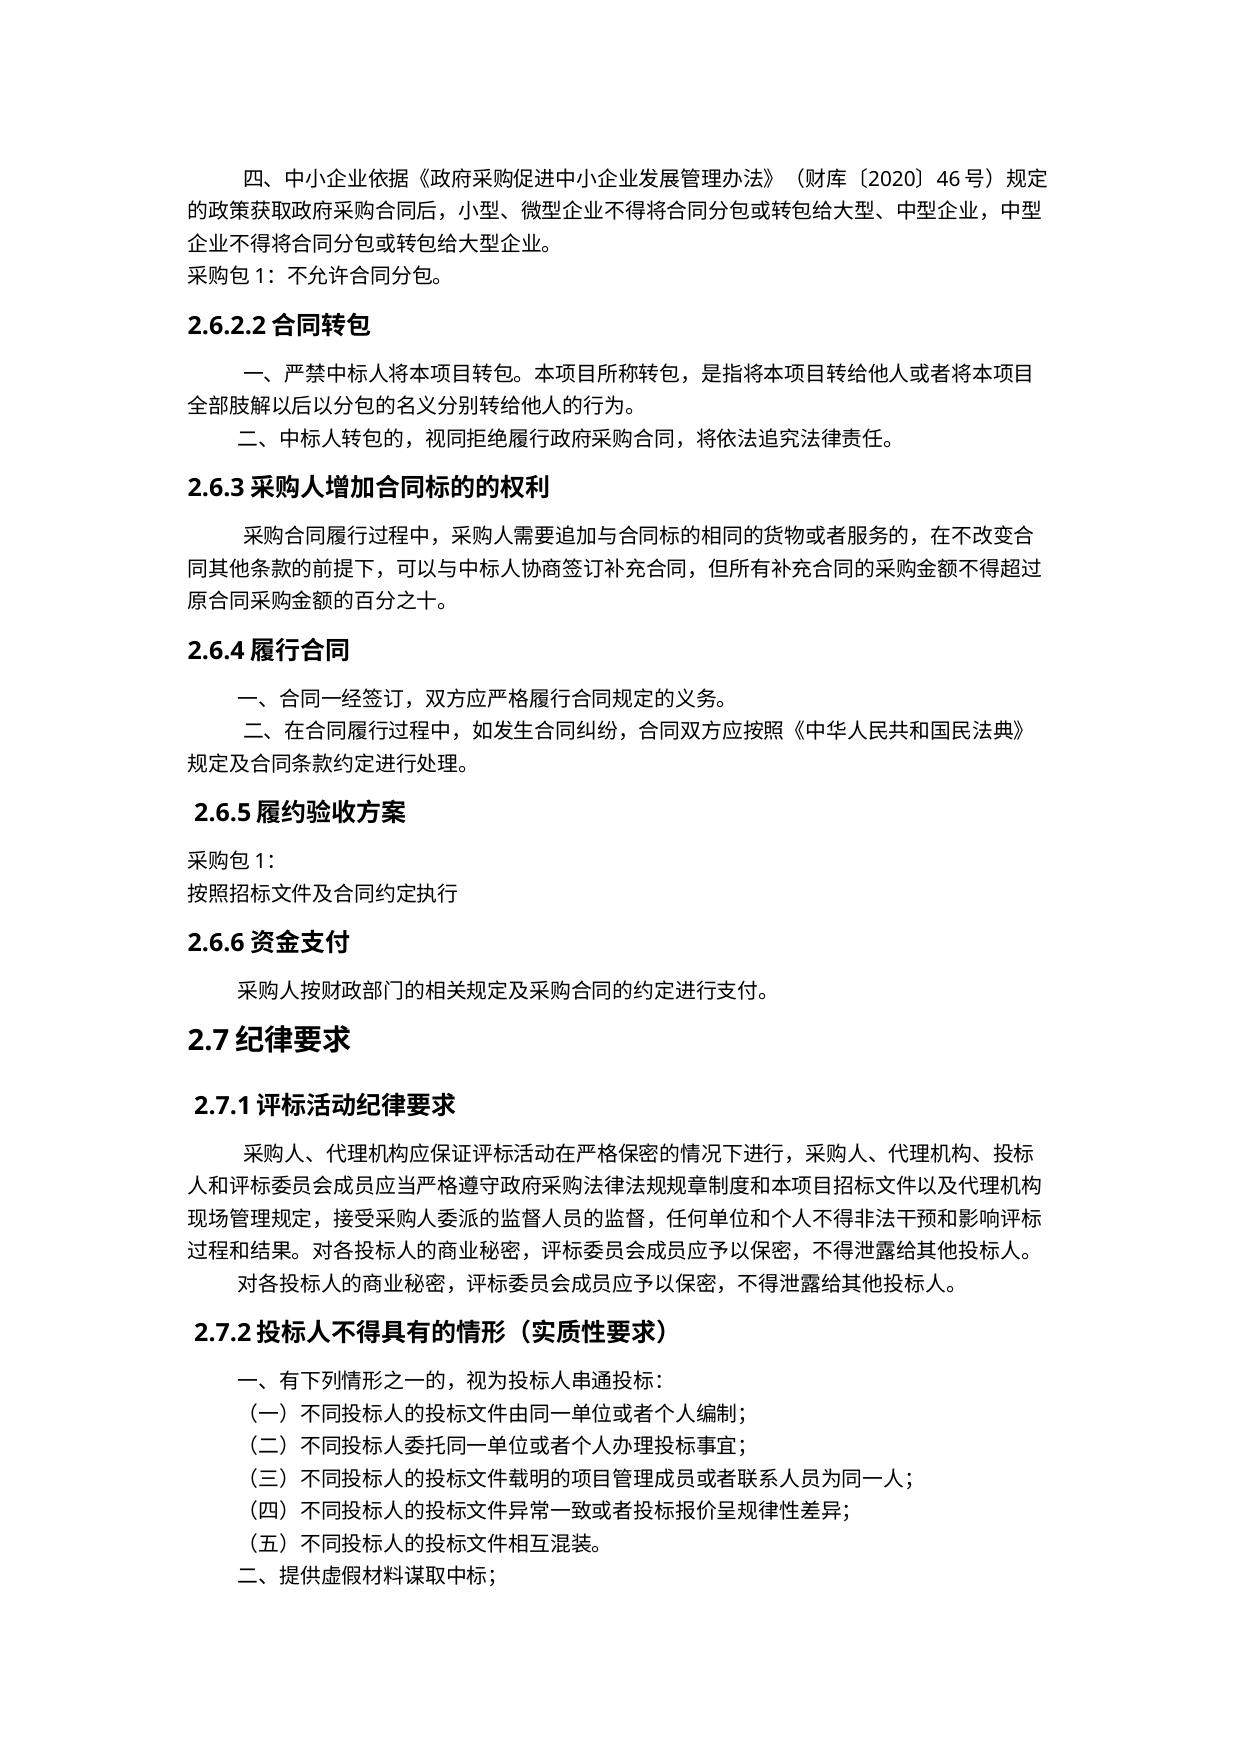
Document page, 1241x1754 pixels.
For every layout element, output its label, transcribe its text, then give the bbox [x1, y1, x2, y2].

text 2.6.5履约验收方案 [187, 779, 1053, 844]
text 四、中小企业依据《政府采购促进中小企业发展管理办法》（财库〔2020〕46号）规定的政策获取政府采购合同后，小型、微型企业不得将合同分包或转包给大型、中型企业，中型企业不得将合同分包或转包给大型企业。 [187, 162, 1053, 259]
text （三）不同投标人的投标文件载明的项目管理成员或者联系人员为同一人； [187, 1462, 1053, 1494]
text 2.6.2.2合同转包 [187, 292, 1053, 357]
text 一、有下列情形之一的，视为投标人串通投标： [187, 1364, 1053, 1397]
text 2.7纪律要求 [187, 1007, 1053, 1072]
text 按照招标文件及合同约定执行 [187, 877, 1053, 909]
text 对各投标人的商业秘密，评标委员会成员应予以保密，不得泄露给其他投标人。 [187, 1267, 1053, 1299]
text （五）不同投标人的投标文件相互混装。 [187, 1527, 1053, 1559]
text 一、严禁中标人将本项目转包。本项目所称转包，是指将本项目转给他人或者将本项目全部肢解以后以分包的名义分别转给他人的行为。 [187, 357, 1053, 422]
text 2.7.2投标人不得具有的情形（实质性要求） [187, 1299, 1053, 1364]
text 二、在合同履行过程中，如发生合同纠纷，合同双方应按照《中华人民共和国民法典》规定及合同条款约定进行处理。 [187, 714, 1053, 779]
text 2.7.1评标活动纪律要求 [187, 1072, 1053, 1137]
text 采购合同履行过程中，采购人需要追加与合同标的相同的货物或者服务的，在不改变合同其他条款的前提下，可以与中标人协商签订补充合同，但所有补充合同的采购金额不得超过原合同采购金额的百分之十。 [187, 519, 1053, 617]
text 2.6.4履行合同 [187, 617, 1053, 682]
text 一、合同一经签订，双方应严格履行合同规定的义务。 [187, 682, 1053, 714]
text （二）不同投标人委托同一单位或者个人办理投标事宜； [187, 1429, 1053, 1462]
text 二、中标人转包的，视同拒绝履行政府采购合同，将依法追究法律责任。 [187, 422, 1053, 454]
text 采购包1： [187, 844, 1053, 877]
text 采购人按财政部门的相关规定及采购合同的约定进行支付。 [187, 974, 1053, 1007]
text 二、提供虚假材料谋取中标； [187, 1559, 1053, 1592]
text 2.6.3采购人增加合同标的的权利 [187, 454, 1053, 519]
text 采购包1：不允许合同分包。 [187, 259, 1053, 292]
text （四）不同投标人的投标文件异常一致或者投标报价呈规律性差异； [187, 1494, 1053, 1527]
text （一）不同投标人的投标文件由同一单位或者个人编制； [187, 1397, 1053, 1429]
text 采购人、代理机构应保证评标活动在严格保密的情况下进行，采购人、代理机构、投标人和评标委员会成员应当严格遵守政府采购法律法规规章制度和本项目招标文件以及代理机构现场管理规定，接受采购人委派的监督人员的监督，任何单位和个人不得非法干预和影响评标过程和结果。对各投标人的商业秘密，评标委员会成员应予以保密，不得泄露给其他投标人。 [187, 1137, 1053, 1267]
text 2.6.6资金支付 [187, 909, 1053, 974]
